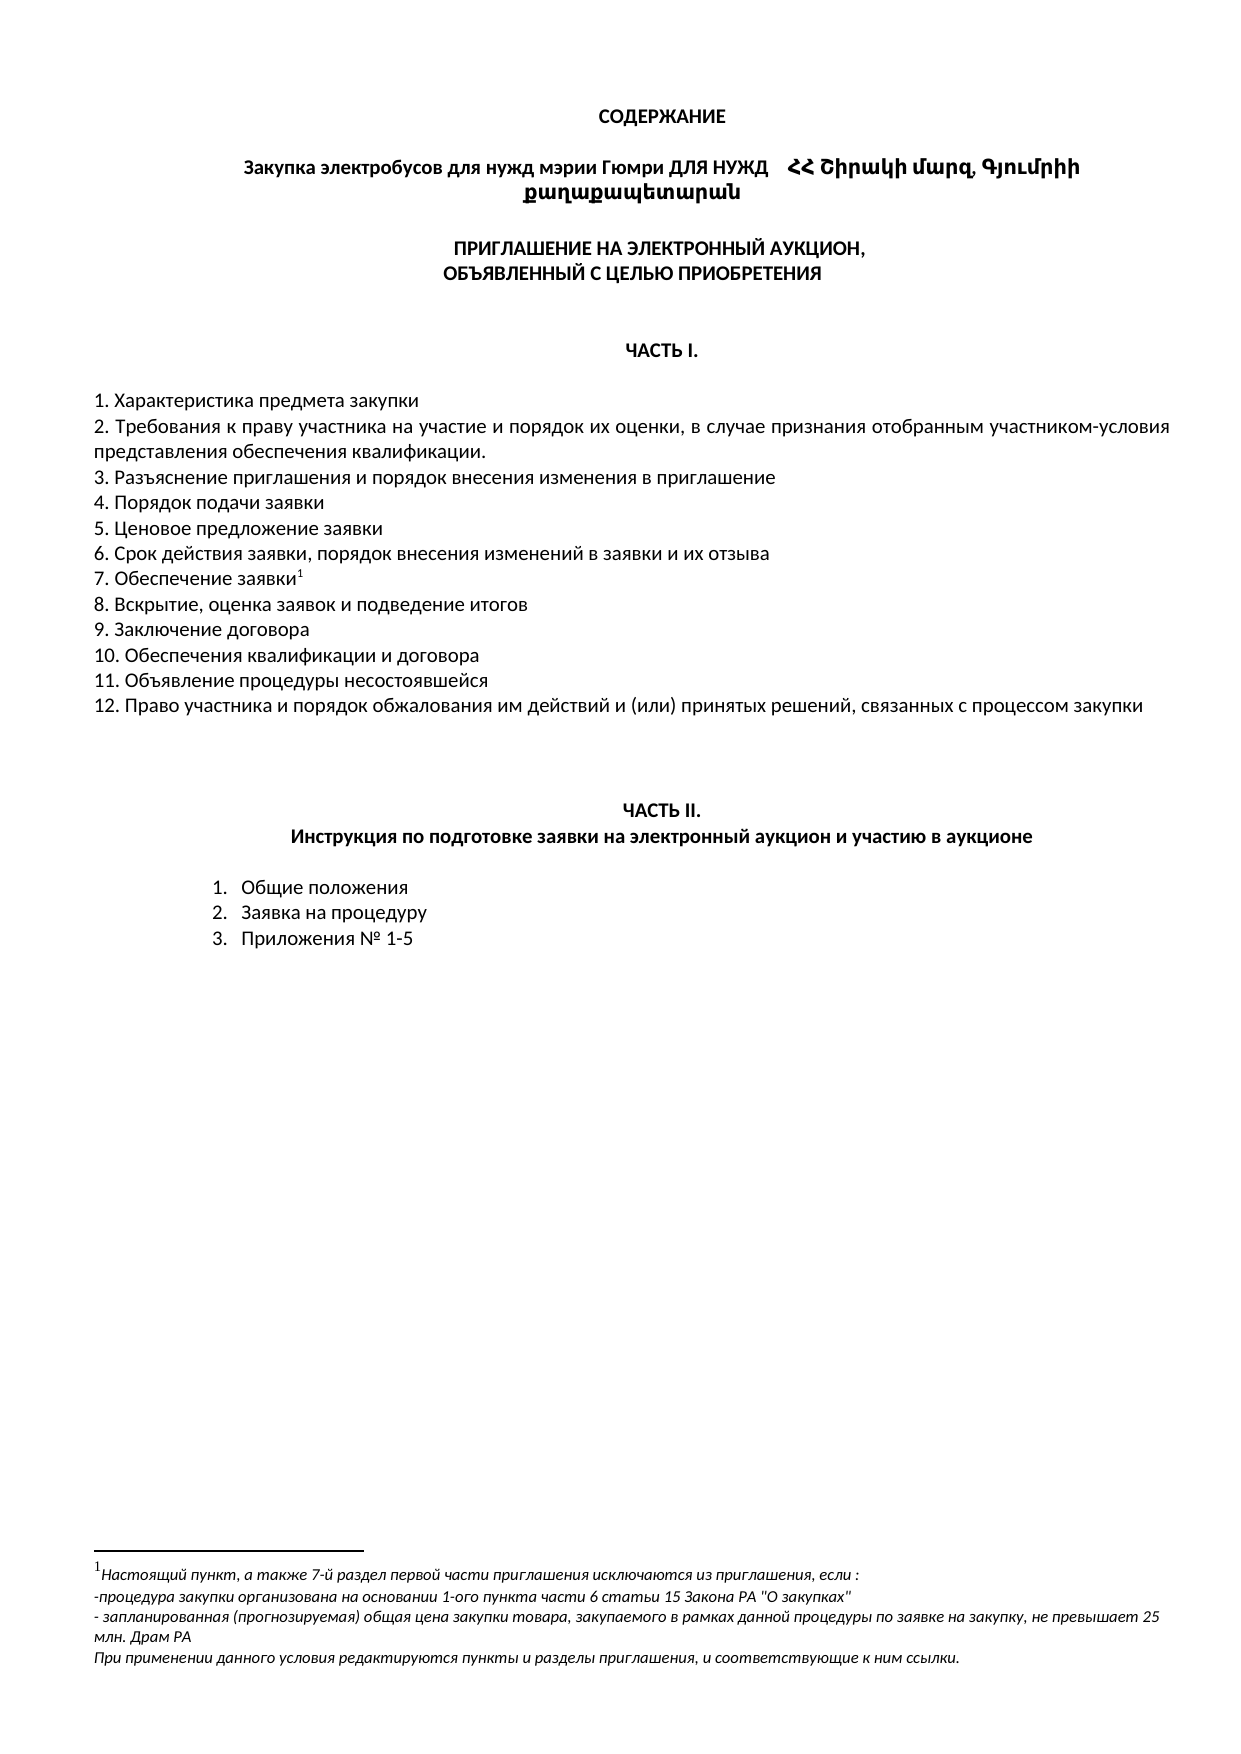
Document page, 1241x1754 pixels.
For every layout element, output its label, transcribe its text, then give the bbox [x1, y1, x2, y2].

text 6. Срок действия заявки, порядок внесения изменений в заявки и их отзыва [94, 540, 1171, 566]
text ПРИГЛАШЕНИЕ НА ЭЛЕКТРОННЫЙ АУКЦИОН, ОБЪЯВЛЕННЫЙ С ЦЕЛЬЮ ПРИОБРЕТЕНИЯ [94, 235, 1171, 286]
text СОДЕРЖАНИЕ [94, 103, 1171, 128]
text 3. Приложения № 1-5 [94, 925, 1171, 950]
text 10. Обеспечения квалификации и договора [94, 642, 1171, 667]
text 2. Требования к праву участника на участие и порядок их оценки, в случае признания отобранным участником-условия представления обеспечения квалификации. [94, 413, 1171, 464]
text Закупка электробусов для нужд мэрии Гюмри ДЛЯ НУЖД ՀՀ Շիրակի մարզ, Գյումրիի քաղաքապետարան [94, 154, 1171, 205]
text 9. Заключение договора [94, 616, 1171, 642]
text 4. Порядок подачи заявки [94, 489, 1171, 515]
text 1. Общие положения [94, 874, 1171, 899]
text 11. Объявление процедуры несостоявшейся [94, 667, 1171, 693]
text 3. Разъяснение приглашения и порядок внесения изменения в приглашение [94, 464, 1171, 489]
text 2. Заявка на процедуру [94, 899, 1171, 925]
text 5. Ценовое предложение заявки [94, 515, 1171, 540]
text ЧАСТЬ I. [94, 337, 1171, 362]
text Инструкция по подготовке заявки на электронный аукцион и участию в аукционе [94, 823, 1171, 848]
text 7. Обеспечение заявки [94, 566, 1171, 591]
text 12. Право участника и порядок обжалования им действий и (или) принятых решений, связанных с процессом закупки [94, 693, 1171, 718]
text 1. Характеристика предмета закупки [94, 388, 1171, 413]
text ЧАСТЬ II. [94, 798, 1171, 823]
text 8. Вскрытие, оценка заявок и подведение итогов [94, 591, 1171, 616]
